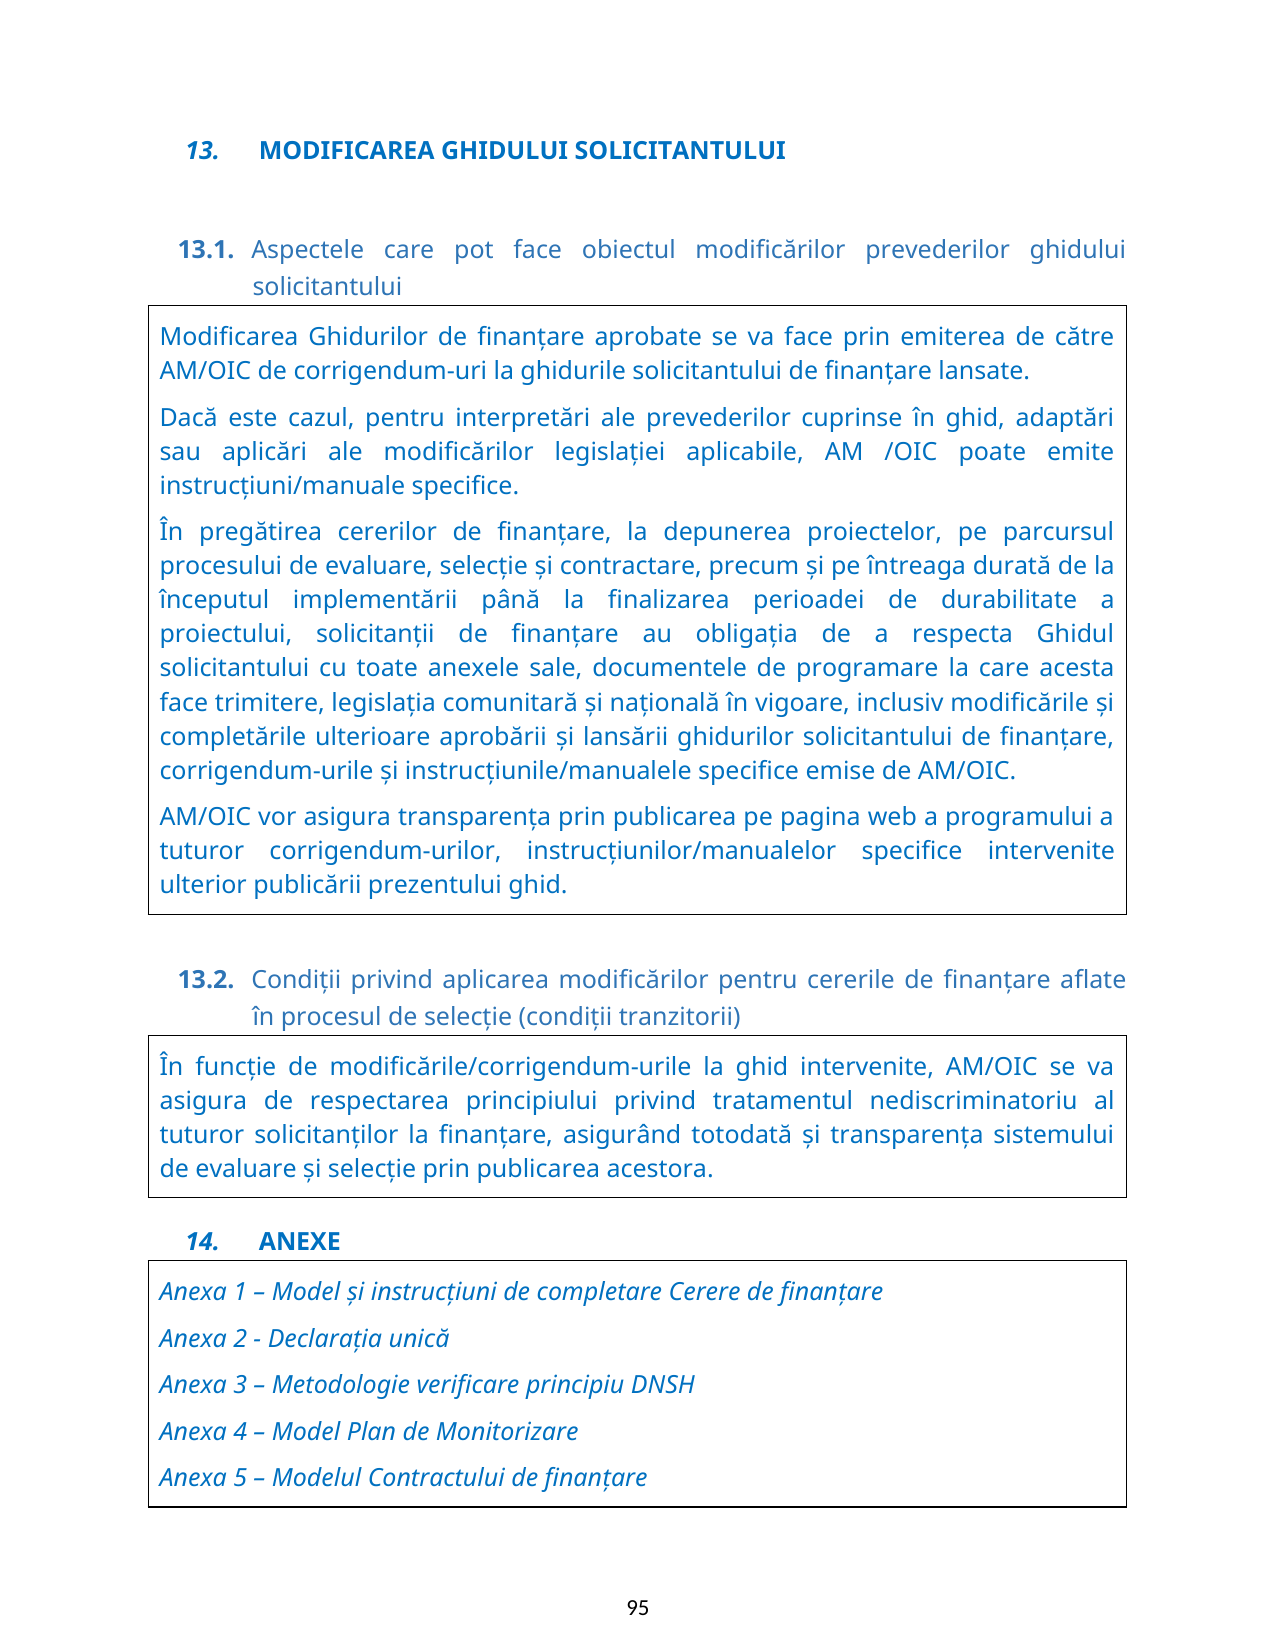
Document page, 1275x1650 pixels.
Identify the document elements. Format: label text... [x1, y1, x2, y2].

subtitle ANEXE [185, 1223, 1127, 1257]
table_header Modificarea Ghidurilor de finanțare aprobate se va face prin emiterea de către AM/OIC de corrigendum-uri la ghidurile solicitantului de finanțare lansate. Dacă este cazul, pentru interpretări ale prevederilor cuprinse în ghid, adaptări sau aplicări ale modificărilor legislației aplicabile, AM /OIC poate emite instrucțiuni/manuale specifice. În pregătirea cererilor de finanțare, la depunerea proiectelor, pe parcursul procesului de evaluare, selecție și contractare, precum și pe întreaga durată de la începutul implementării până la finalizarea perioadei de durabilitate a proiectului, solicitanții de finanțare au obligația de a respecta Ghidul solicitantului cu toate anexele sale, documentele de programare la care acesta face trimitere, legislația comunitară și națională în vigoare, inclusiv modificările și completările ulterioare aprobării și lansării ghidurilor solicitantului de finanțare, corrigendum-urile și instrucțiunile/manualele specifice emise de AM/OIC. AM/OIC vor asigura transparența prin publicarea pe pagina web a programului a tuturor corrigendum-urilor, instrucțiunilor/manualelor specifice intervenite ulterior publicării prezentului ghid. [149, 306, 1126, 913]
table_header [149, 1261, 1126, 1506]
subtitle Condiții privind aplicarea modificărilor pentru cererile de finanțare aflate în procesul de selecție (condiții tranzitorii) [177, 961, 1127, 1032]
table_header În funcție de modificările/corrigendum-urile la ghid intervenite, AM/OIC se va asigura de respectarea principiului privind tratamentul nediscriminatoriu al tuturor solicitanților la finanțare, asigurând totodată și transparența sistemului de evaluare și selecție prin publicarea acestora. [149, 1036, 1126, 1197]
subtitle MODIFICAREA GHIDULUI SOLICITANTULUI [185, 133, 1127, 167]
subtitle Aspectele care pot face obiectul modificărilor prevederilor ghidului solicitantului [177, 231, 1127, 302]
